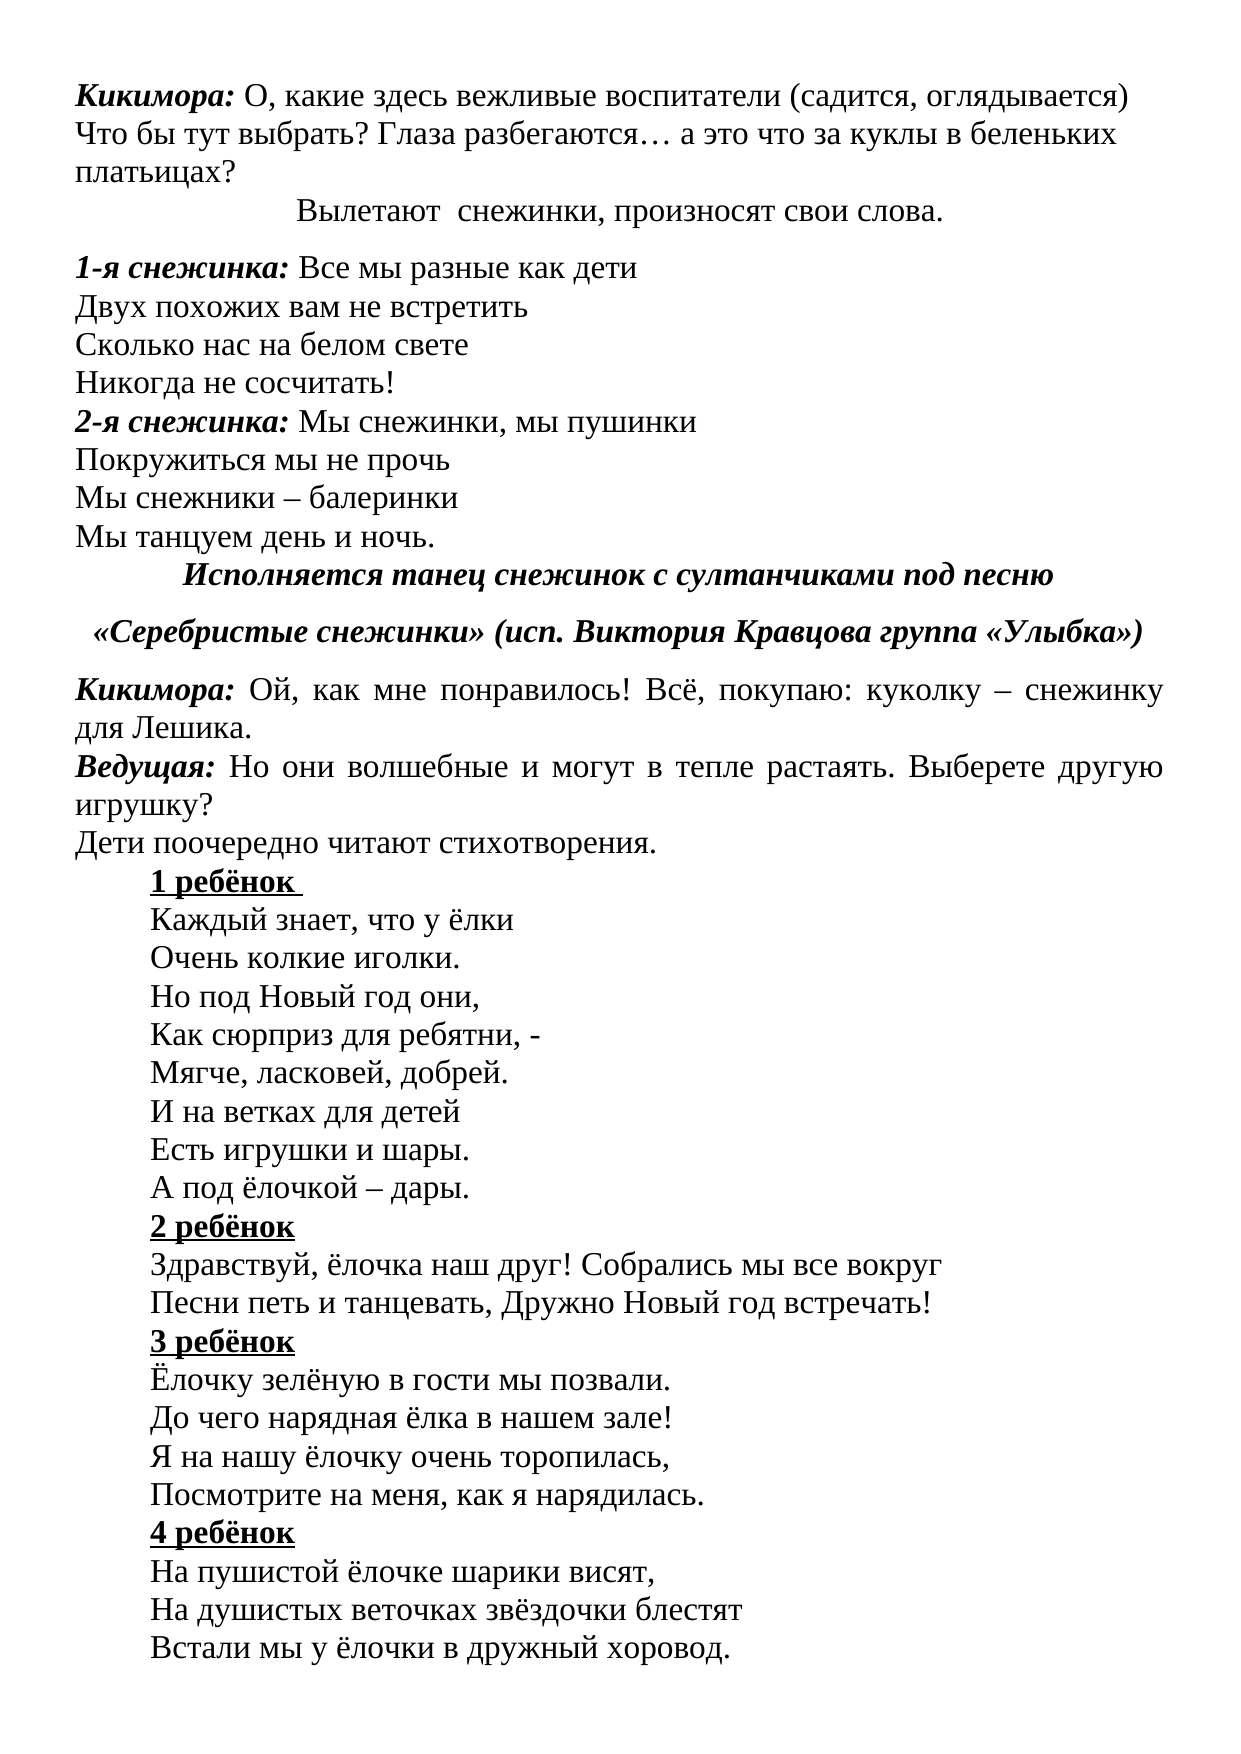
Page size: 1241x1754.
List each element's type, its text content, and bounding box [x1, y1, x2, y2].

text Двух похожих вам не встретить [75, 286, 1165, 324]
text Исполняется танец снежинок с султанчиками под песню «Серебристые снежинки» (исп. Виктория Кравцова группа «Улыбка») [75, 554, 1165, 650]
list Посмотрите на меня, как я нарядилась. [150, 1474, 1165, 1512]
list На душистых веточках звёздочки блестят [150, 1589, 1165, 1627]
list 1 ребёнок [150, 861, 1165, 899]
list Я на нашу ёлочку очень торопилась, [150, 1436, 1165, 1474]
list 4 ребёнок [150, 1512, 1165, 1551]
text Мы снежники – балеринки [75, 477, 1165, 516]
list А под ёлочкой – дары. [150, 1167, 1165, 1206]
text Дети поочередно читают стихотворения. [75, 822, 1165, 861]
text Сколько нас на белом свете [75, 324, 1165, 362]
list Есть игрушки и шары. [150, 1129, 1165, 1167]
list Мягче, ласковей, добрей. [150, 1052, 1165, 1091]
list Каждый знает, что у ёлки [150, 899, 1165, 937]
text Никогда не сосчитать! [75, 362, 1165, 401]
list Очень колкие иголки. [150, 937, 1165, 976]
text Кикимора: Ой, как мне понравилось! Всё, покупаю: куколку – снежинку для Лешика. [75, 669, 1165, 746]
list Но под Новый год они, [150, 976, 1165, 1014]
list 2 ребёнок [150, 1206, 1165, 1244]
list На пушистой ёлочке шарики висят, [150, 1551, 1165, 1589]
text Покружиться мы не прочь [75, 439, 1165, 477]
list 3 ребёнок [150, 1321, 1165, 1359]
text 2-я снежинка: Мы снежинки, мы пушинки [75, 401, 1165, 439]
text Мы танцуем день и ночь. [75, 516, 1165, 554]
list Встали мы у ёлочки в дружный хоровод. [150, 1627, 1165, 1666]
list Песни петь и танцевать, Дружно Новый год встречать! [150, 1282, 1165, 1321]
list И на ветках для детей [150, 1091, 1165, 1129]
list Ёлочку зелёную в гости мы позвали. [150, 1359, 1165, 1397]
list До чего нарядная ёлка в нашем зале! [150, 1397, 1165, 1436]
list Здравствуй, ёлочка наш друг! Собрались мы все вокруг [150, 1244, 1165, 1282]
list Как сюрприз для ребятни, - [150, 1014, 1165, 1052]
text Вылетают снежинки, произносят свои слова. [75, 190, 1165, 228]
text Ведущая: Но они волшебные и могут в тепле растаять. Выберете другую игрушку? [75, 746, 1165, 822]
text 1-я снежинка: Все мы разные как дети [75, 247, 1165, 286]
text Кикимора: О, какие здесь вежливые воспитатели (садится, оглядывается) Что бы тут выбрать? Глаза разбегаются… а это что за куклы в беленьких платьицах? [75, 75, 1165, 190]
